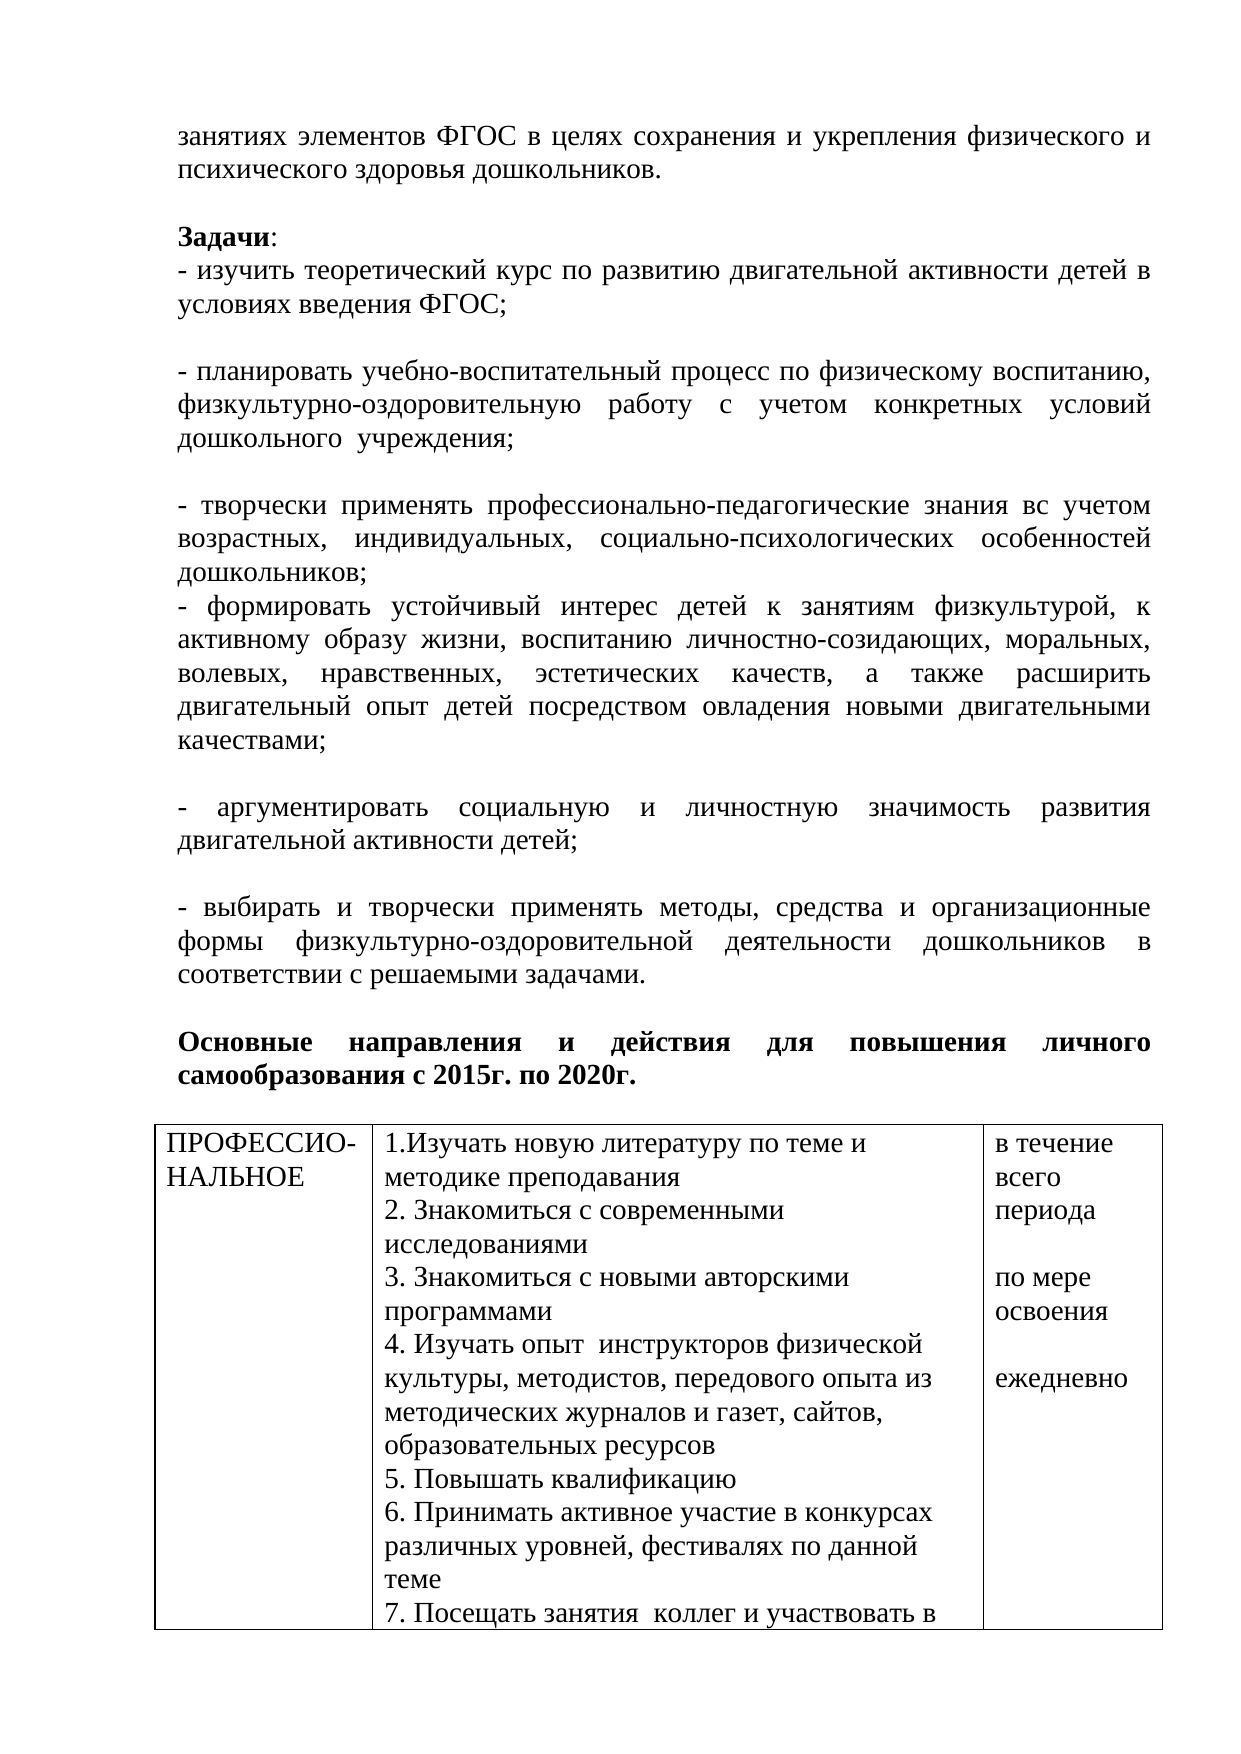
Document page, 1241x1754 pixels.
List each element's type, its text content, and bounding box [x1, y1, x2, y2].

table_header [373, 1125, 983, 1628]
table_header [984, 1125, 1162, 1628]
text - творчески применять профессионально-педагогические знания вс учетом возрастных, индивидуальных, социально-психологических особенностей дошкольников; [177, 487, 1152, 588]
text - изучить теоретический курс по развитию двигательной активности детей в условиях введения ФГОС; [177, 252, 1152, 319]
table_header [156, 1125, 372, 1628]
text - аргументировать социальную и личностную значимость развития двигательной активности детей; [177, 789, 1152, 856]
text - выбирать и творчески применять методы, средства и организационные формы физкультурно-оздоровительной деятельности дошкольников в соответствии с решаемыми задачами. [177, 889, 1152, 990]
text - формировать устойчивый интерес детей к занятиям физкультурой, к активному образу жизни, воспитанию личностно-созидающих, моральных, волевых, нравственных, эстетических качеств, а также расширить двигательный опыт детей посредством овладения новыми двигательными качествами; [177, 588, 1152, 755]
text Основные направления и действия для повышения личного самообразования с 2015г. по 2020г. [177, 1024, 1152, 1091]
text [177, 118, 1152, 185]
text Задачи: [177, 219, 1152, 252]
text - планировать учебно-воспитательный процесс по физическому воспитанию, физкультурно-оздоровительную работу с учетом конкретных условий дошкольного учреждения; [177, 353, 1152, 453]
